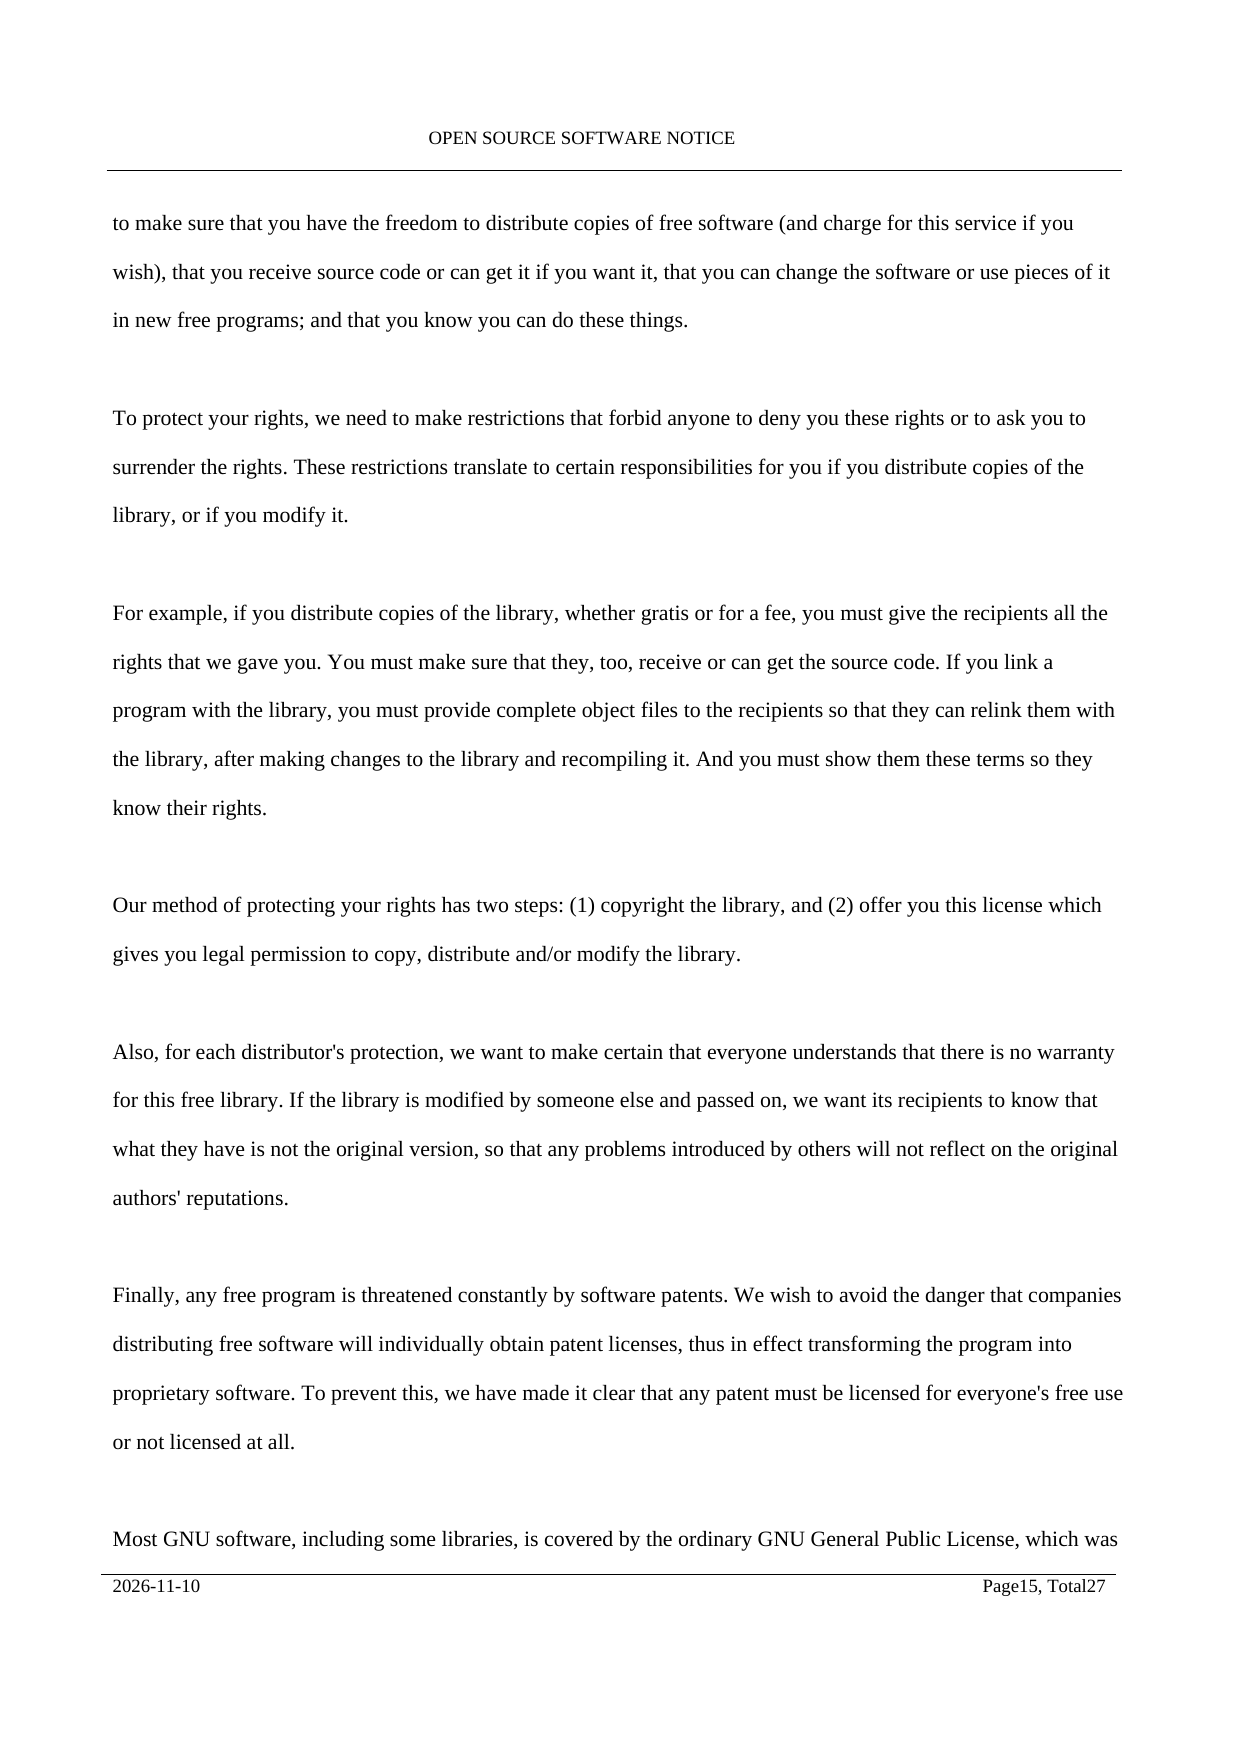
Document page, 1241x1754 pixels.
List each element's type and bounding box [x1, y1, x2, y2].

text [112, 206, 1128, 1555]
